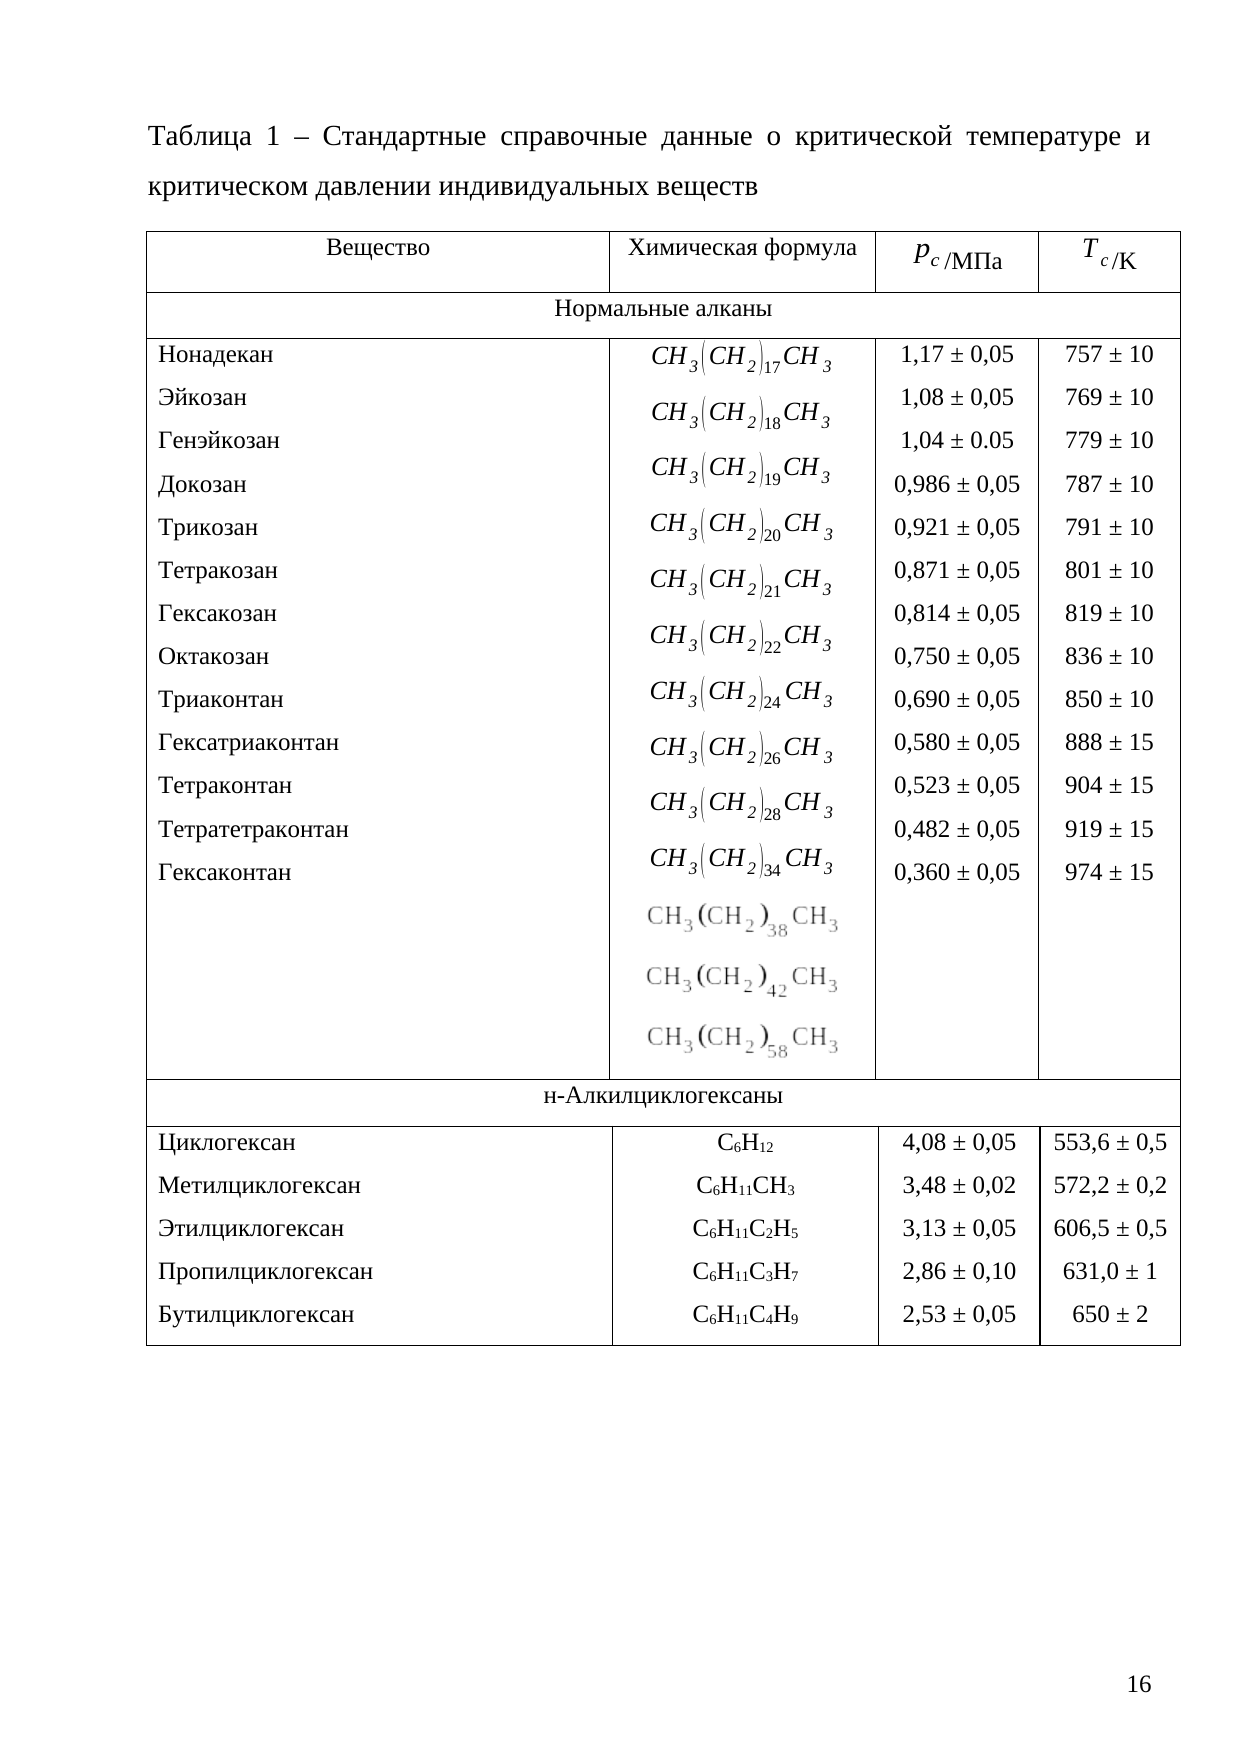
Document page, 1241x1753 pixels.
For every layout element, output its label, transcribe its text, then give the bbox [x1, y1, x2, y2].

table_cell Нормальные алканы [147, 293, 1180, 338]
table_header /K [1039, 232, 1180, 292]
table_cell C6H12 C6H11CH3 C6H11C2H5 C6H11C3H7 C6H11C4H9 [613, 1127, 878, 1344]
table_cell н-Алкилциклогексаны [147, 1080, 1180, 1126]
table_header /МПа [876, 232, 1038, 292]
table_cell Циклогексан Метилциклогексан Этилциклогексан Пропилциклогексан Бутилциклогексан [147, 1127, 612, 1344]
table_cell Нонадекан Эйкозан Генэйкозан Докозан Трикозан Тетракозан Гексакозан Октакозан Триаконтан Гексатриаконтан Тетраконтан Тетратетраконтан Гексаконтан [147, 339, 609, 1079]
table_cell 553,6 ± 0,5 572,2 ± 0,2 606,5 ± 0,5 631,0 ± 1 650 ± 2 [1041, 1127, 1180, 1344]
table_cell 1,17 ± 0,05 1,08 ± 0,05 1,04 ± 0.05 0,986 ± 0,05 0,921 ± 0,05 0,871 ± 0,05 0,814 ± 0,05 0,750 ± 0,05 0,690 ± 0,05 0,580 ± 0,05 0,523 ± 0,05 0,482 ± 0,05 0,360 ± 0,05 [876, 339, 1038, 1079]
table_header Вещество [147, 232, 609, 292]
table_cell 4,08 ± 0,05 3,48 ± 0,02 3,13 ± 0,05 2,86 ± 0,10 2,53 ± 0,05 [879, 1127, 1039, 1344]
table_cell 757 ± 10 769 ± 10 779 ± 10 787 ± 10 791 ± 10 801 ± 10 819 ± 10 836 ± 10 850 ± 10 888 ± 15 904 ± 15 919 ± 15 974 ± 15 [1039, 339, 1180, 1079]
text Таблица 1 – Стандартные справочные данные о критической температуре и критическом давлении индивидуальных веществ [148, 118, 1152, 202]
table_cell [610, 339, 875, 1079]
table_header Химическая формула [610, 232, 875, 292]
